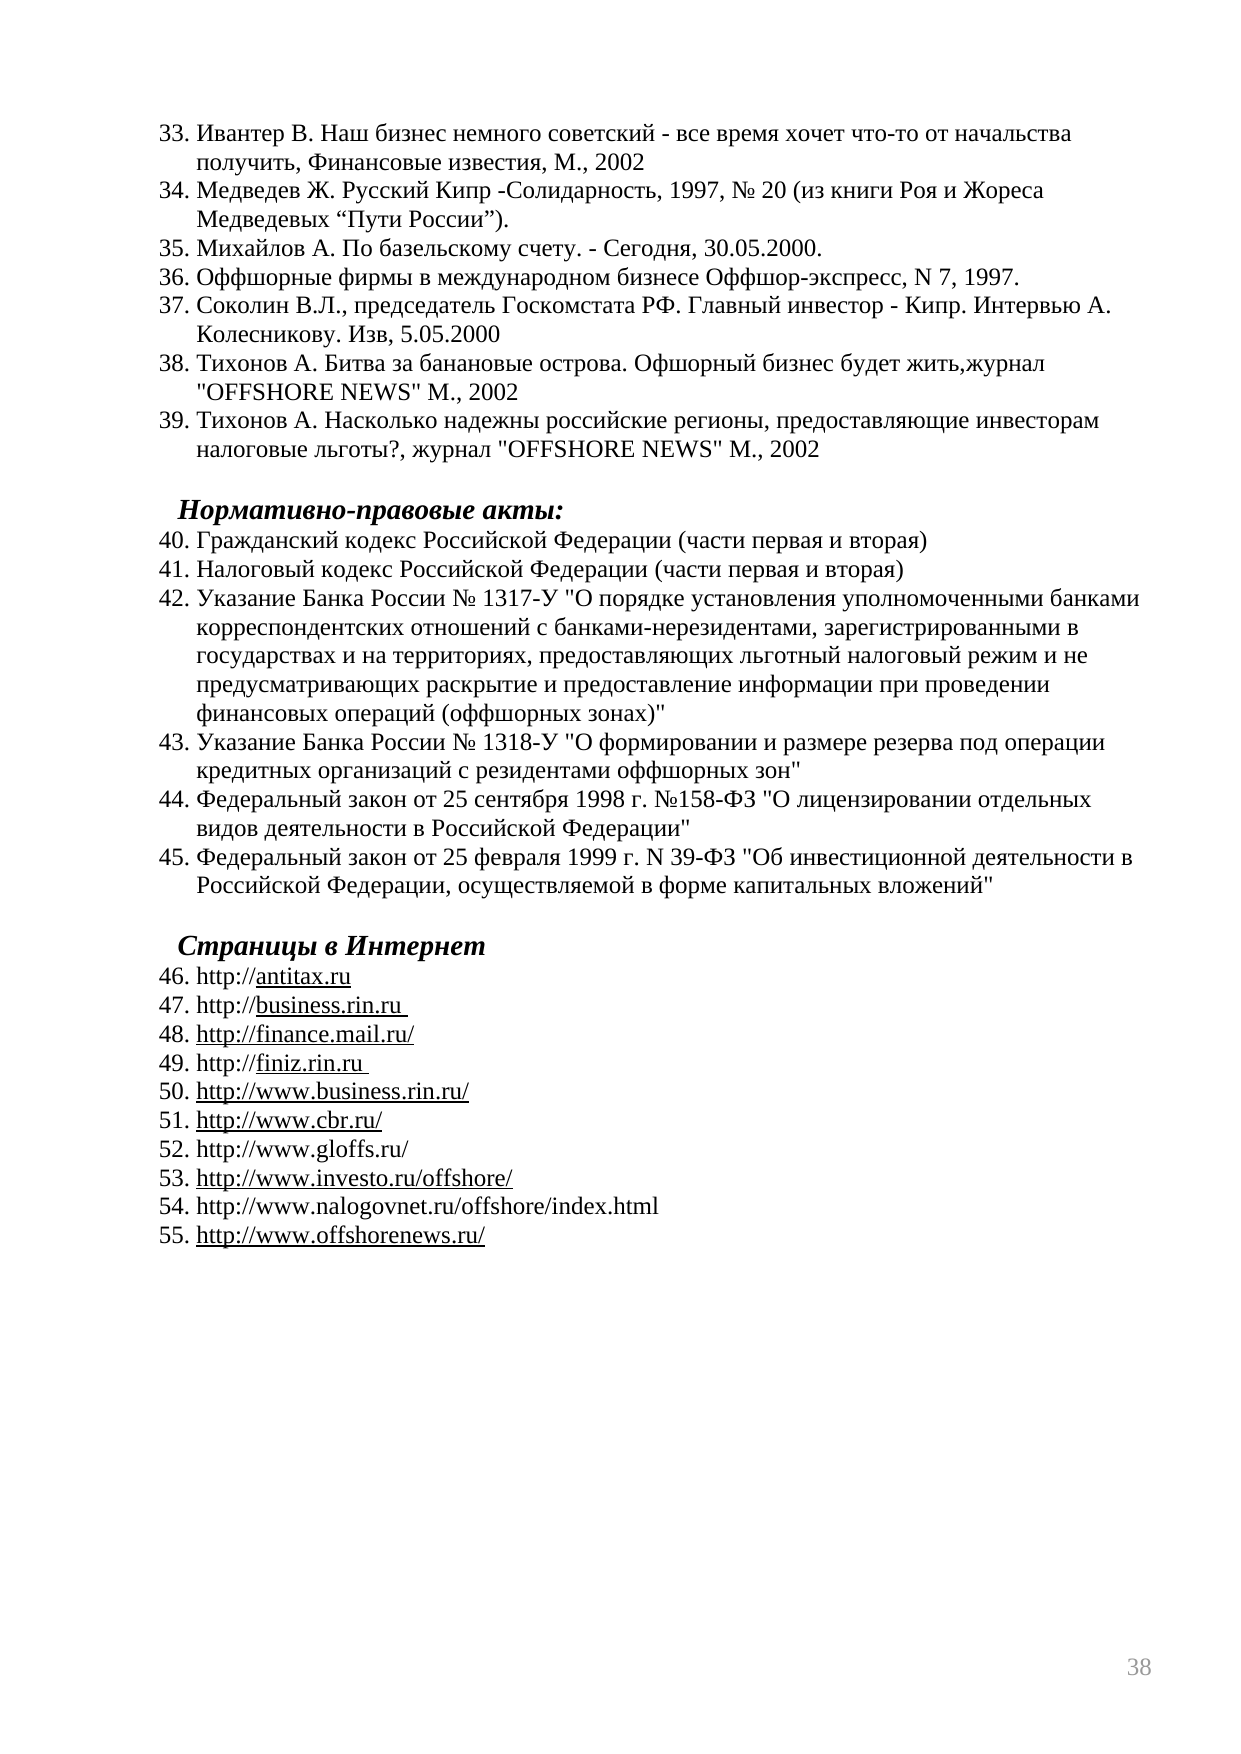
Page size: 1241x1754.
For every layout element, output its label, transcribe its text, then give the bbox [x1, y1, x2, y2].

list Налоговый кодекс Российской Федерации (части первая и вторая) [158, 554, 1152, 583]
list http://www.offshorenews.ru/ [158, 1220, 1152, 1249]
list Тихонов А. Насколько надежны российские регионы, предоставляющие инвесторам налоговые льготы?, журнал "OFFSHORE NEWS" М., 2002 [158, 406, 1152, 463]
list Федеральный закон от N 39-ФЗ "Об инвестиционной деятельности в Российской Федерации, осуществляемой в форме капитальных вложений" [158, 842, 1152, 899]
list Указание Банка России № 1318-У "О формировании и размере резерва под операции кредитных организаций с резидентами оффшорных зон" [158, 727, 1152, 784]
list http://www.gloffs.ru/ [158, 1134, 1152, 1163]
list Указание Банка России № 1317-У "О порядке установления уполномоченными банками корреспондентских отношений с банками-нерезидентами, зарегистрированными в государствах и на территориях, предоставляющих льготный налоговый режим и не предусматривающих раскрытие и предоставление информации при проведении финансовых операций (оффшорных зонах)" [158, 583, 1152, 727]
list http://finance.mail.ru/ [158, 1019, 1152, 1048]
list http://antitax.ru [158, 961, 1152, 990]
list Тихонов А. Битва за банановые острова. Офшорный бизнес будет жить,журнал "OFFSHORE NEWS" М., 2002 [158, 348, 1152, 406]
list http://finiz.rin.ru [158, 1048, 1152, 1076]
list http://business.rin.ru [158, 990, 1152, 1019]
text Страницы в Интернет [177, 928, 1152, 961]
list Михайлов А. По базельскому счету. - Сегодня, [158, 233, 1152, 262]
list Оффшорные фирмы в международном бизнесе Оффшор-экспресс, N 7, 1997. [158, 262, 1152, 291]
list Федеральный закон от №158-ФЗ "О лицензировании отдельных видов деятельности в Российской Федерации" [158, 784, 1152, 842]
list Гражданский кодекс Российской Федерации (части первая и вторая) [158, 525, 1152, 554]
list http://www.business.rin.ru/ [158, 1076, 1152, 1105]
list Медведев Ж. Русский Кипр -Солидарность, 1997, № 20 (из книги Роя и Жореса Медведевых “Пути России”). [158, 176, 1152, 233]
list http://www.cbr.ru/ [158, 1105, 1152, 1134]
list http://www.nalogovnet.ru/offshore/index.html [158, 1191, 1152, 1220]
list Соколин В.Л., председатель Госкомстата РФ. Главный инвестор - Кипр. Интервью А. Колесникову. Изв, [158, 291, 1152, 348]
subtitle Ивантер В. Наш бизнес немного советский - все время хочет что-то от начальства получить, Финансовые известия, М., 2002 [158, 118, 1152, 176]
text Нормативно-правовые акты: [177, 492, 1152, 525]
list http://www.investo.ru/offshore/ [158, 1163, 1152, 1191]
